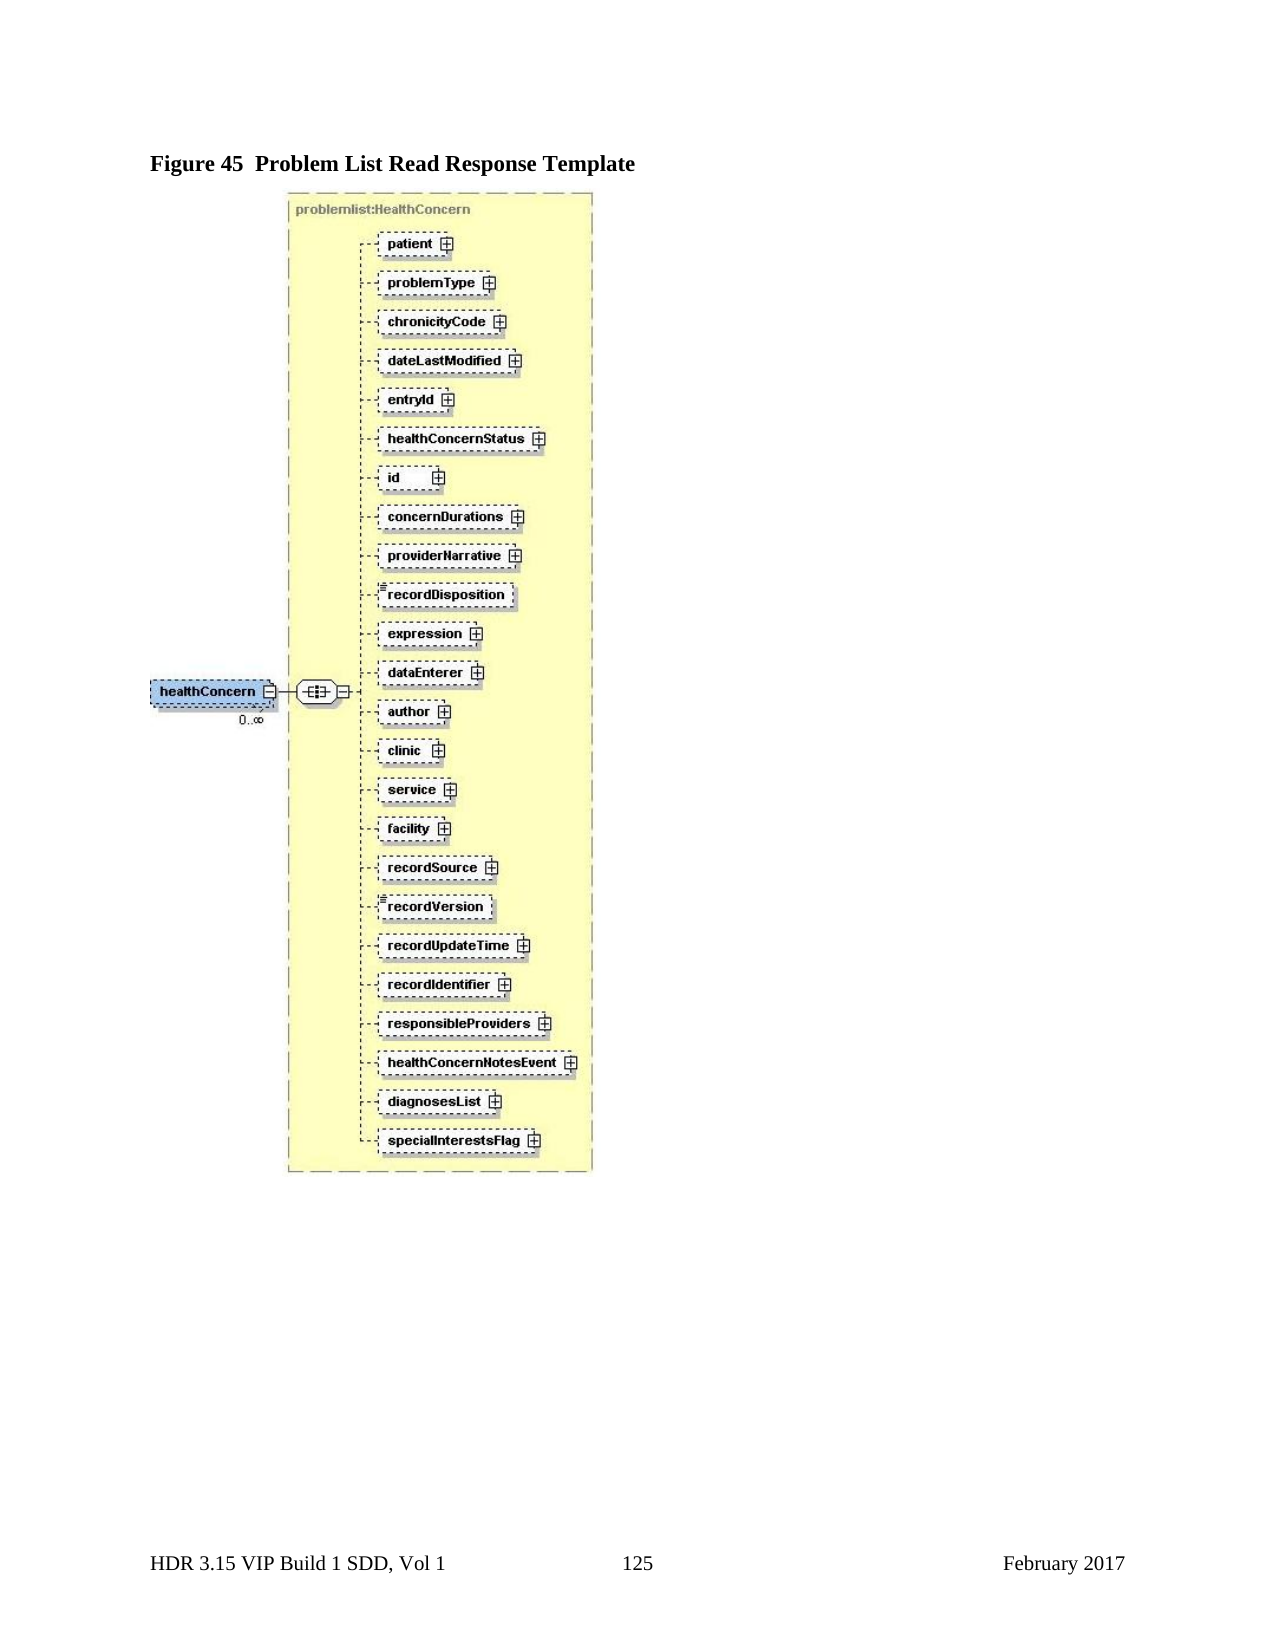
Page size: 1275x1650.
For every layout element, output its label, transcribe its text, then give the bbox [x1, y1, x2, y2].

text Figure 45 Problem List Read Response Template [150, 150, 1125, 176]
picture [150, 188, 600, 1177]
